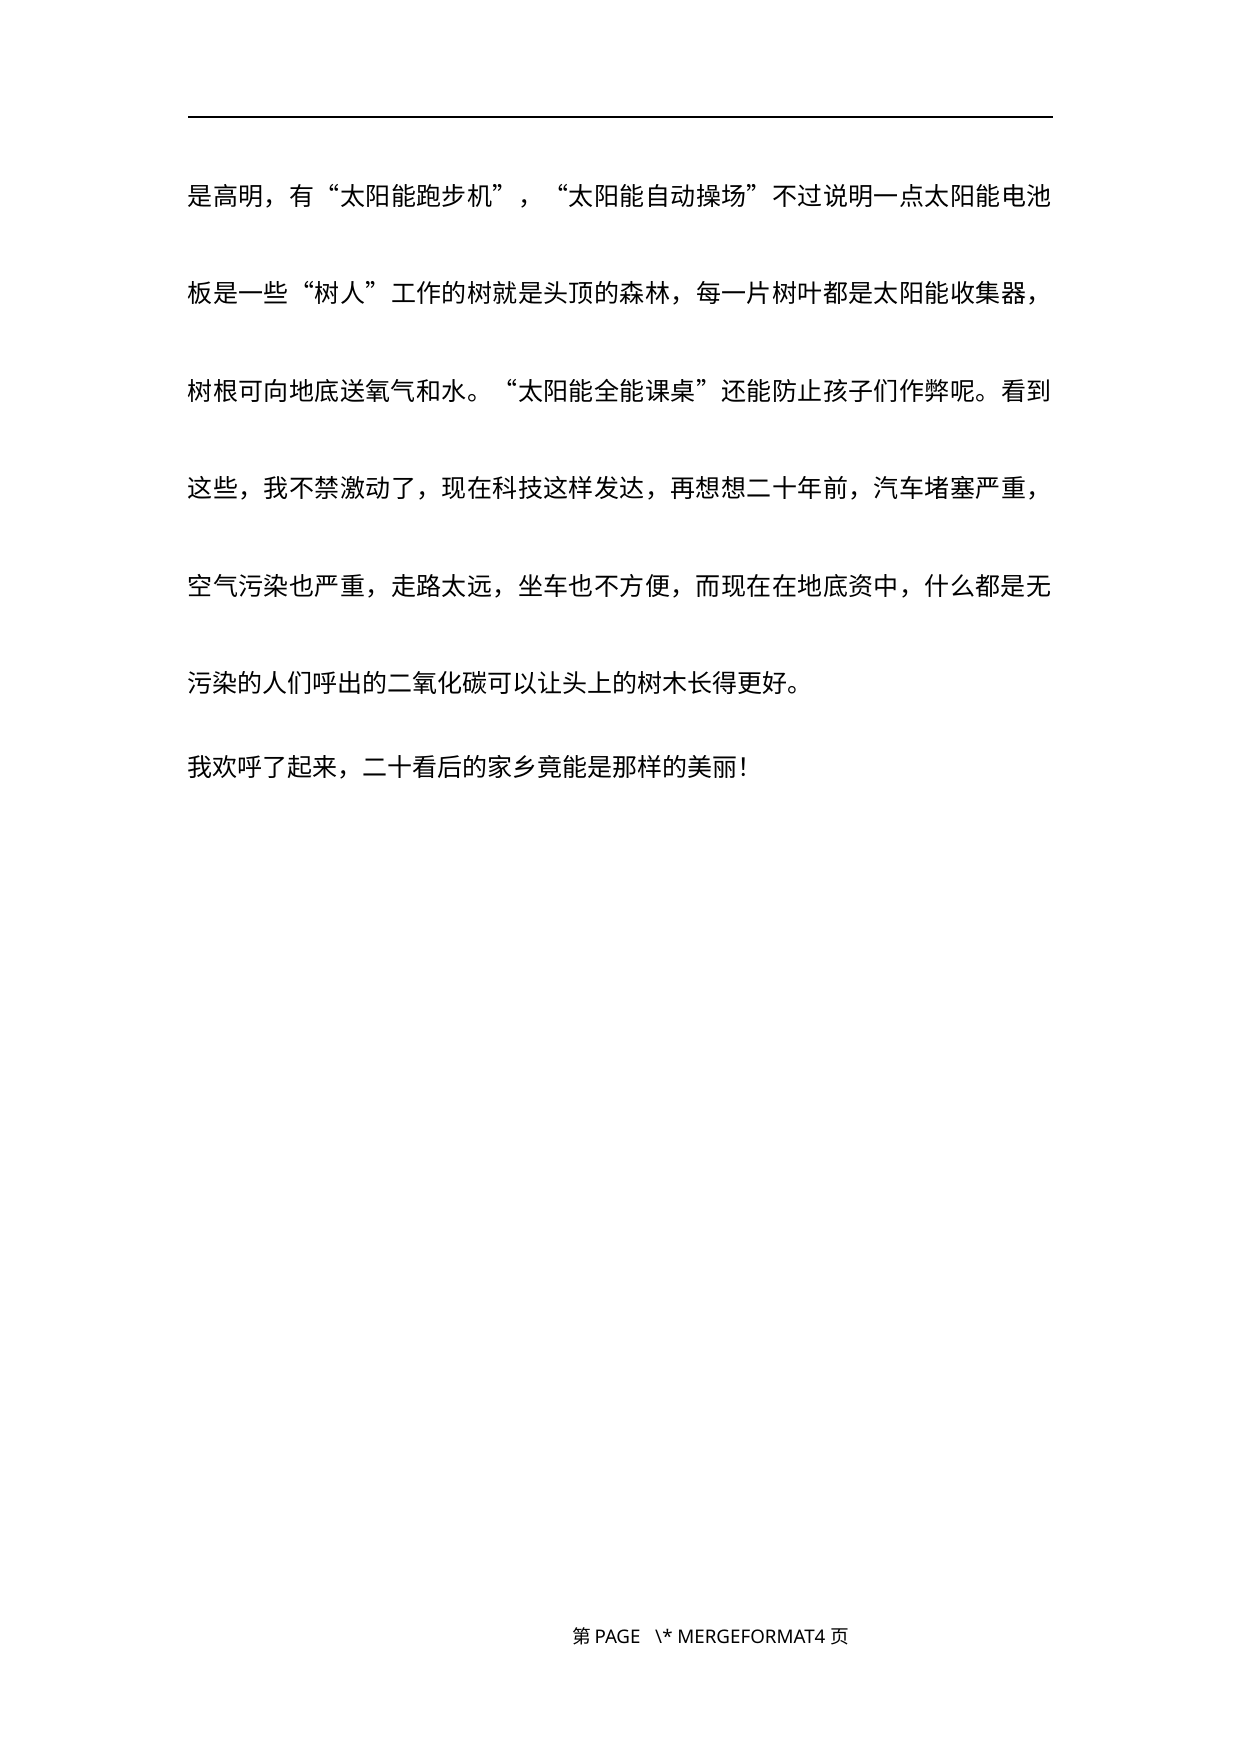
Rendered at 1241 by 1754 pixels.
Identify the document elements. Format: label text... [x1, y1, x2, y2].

text 我欢呼了起来，二十看后的家乡竟能是那样的美丽！ [187, 733, 1053, 798]
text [187, 162, 1053, 714]
